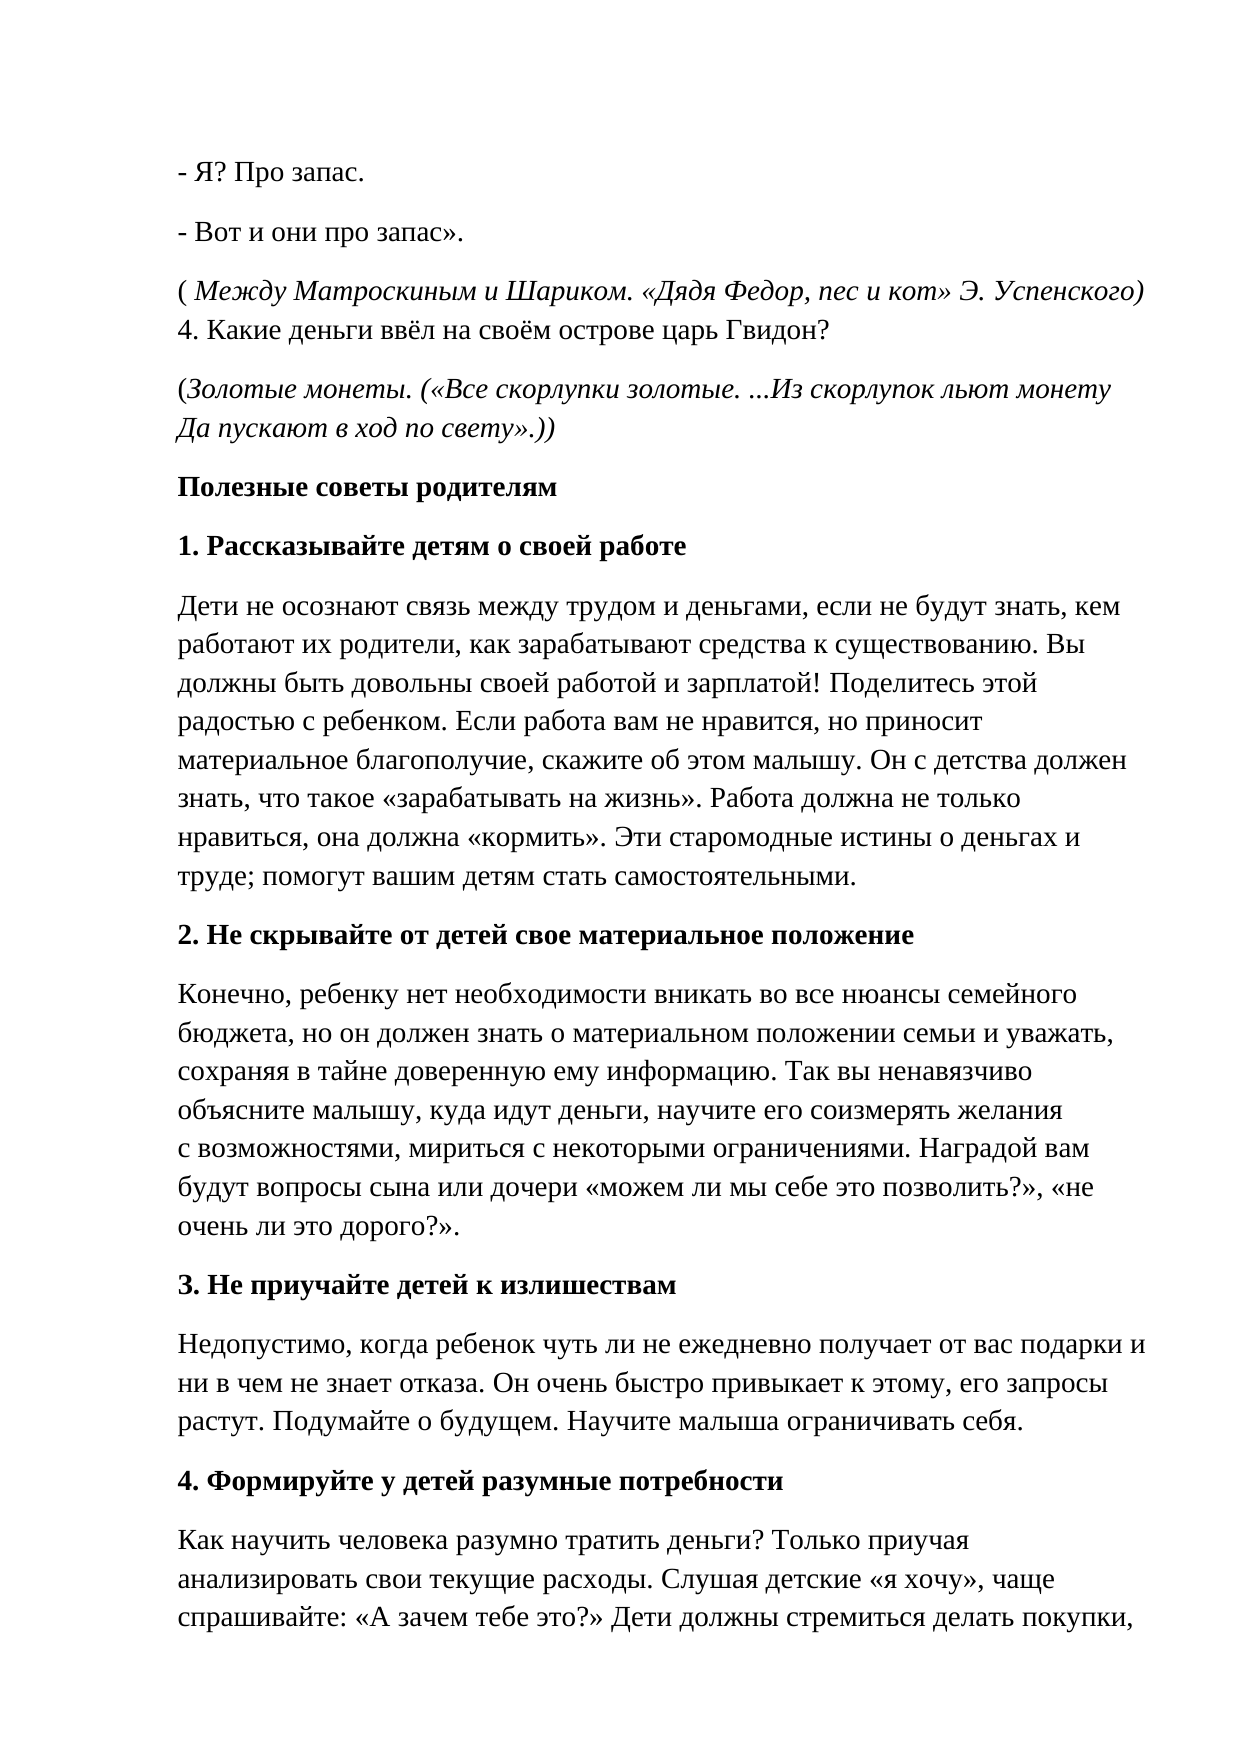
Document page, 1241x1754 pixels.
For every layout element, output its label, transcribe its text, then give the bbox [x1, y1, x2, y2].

text 1. Рассказывайте детям о своей работе [177, 528, 1152, 562]
text Недопустимо, когда ребенок чуть ли не ежедневно получает от вас подарки и ни в чем не знает отказа. Он очень быстро привыкает к этому, его запросы растут. Подумайте о будущем. Научите малыша ограничивать себя. [177, 1326, 1152, 1437]
text - Вот и они про запас». [177, 214, 1152, 247]
text (Золотые монеты. («Все скорлупки золотые. ...Из скорлупок льют монету Да пускают в ход по свету».)) [177, 371, 1152, 443]
text 4. Формируйте у детей разумные потребности [177, 1463, 1152, 1496]
text Дети не осознают связь между трудом и деньгами, если не будут знать, кем работают их родители, как зарабатывают средства к существованию. Вы должны быть довольны своей работой и зарплатой! Поделитесь этой радостью с ребенком. Если работа вам не нравится, но приносит материальное благополучие, скажите об этом малышу. Он с детства должен знать, что такое «зарабатывать на жизнь». Работа должна не только нравиться, она должна «кормить». Эти старомодные истины о деньгах и труде; помогут вашим детям стать самостоятельными. [177, 588, 1152, 891]
text - Я? Про запас. [177, 154, 1152, 188]
text Конечно, ребенку нет необходимости вникать во все нюансы семейного бюджета, но он должен знать о материальном положении семьи и уважать, сохраняя в тайне доверенную ему информацию. Так вы ненавязчиво объясните малышу, куда идут деньги, научите его соизмерять желания с возможностями, мириться с некоторыми ограничениями. Наградой вам будут вопросы сына или дочери «можем ли мы себе это позволить?», «не очень ли это дорого?». [177, 976, 1152, 1241]
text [177, 1522, 1152, 1633]
text 2. Не скрывайте от детей свое материальное положение [177, 917, 1152, 951]
text ( Между Матроскиным и Шариком. «Дядя Федор, пес и кот» Э. Успенского) 4. Какие деньги ввёл на своём острове царь Гвидон? [177, 273, 1152, 345]
text Полезные советы родителям [177, 469, 1152, 503]
text З. Не приучайте детей к излишествам [177, 1267, 1152, 1301]
